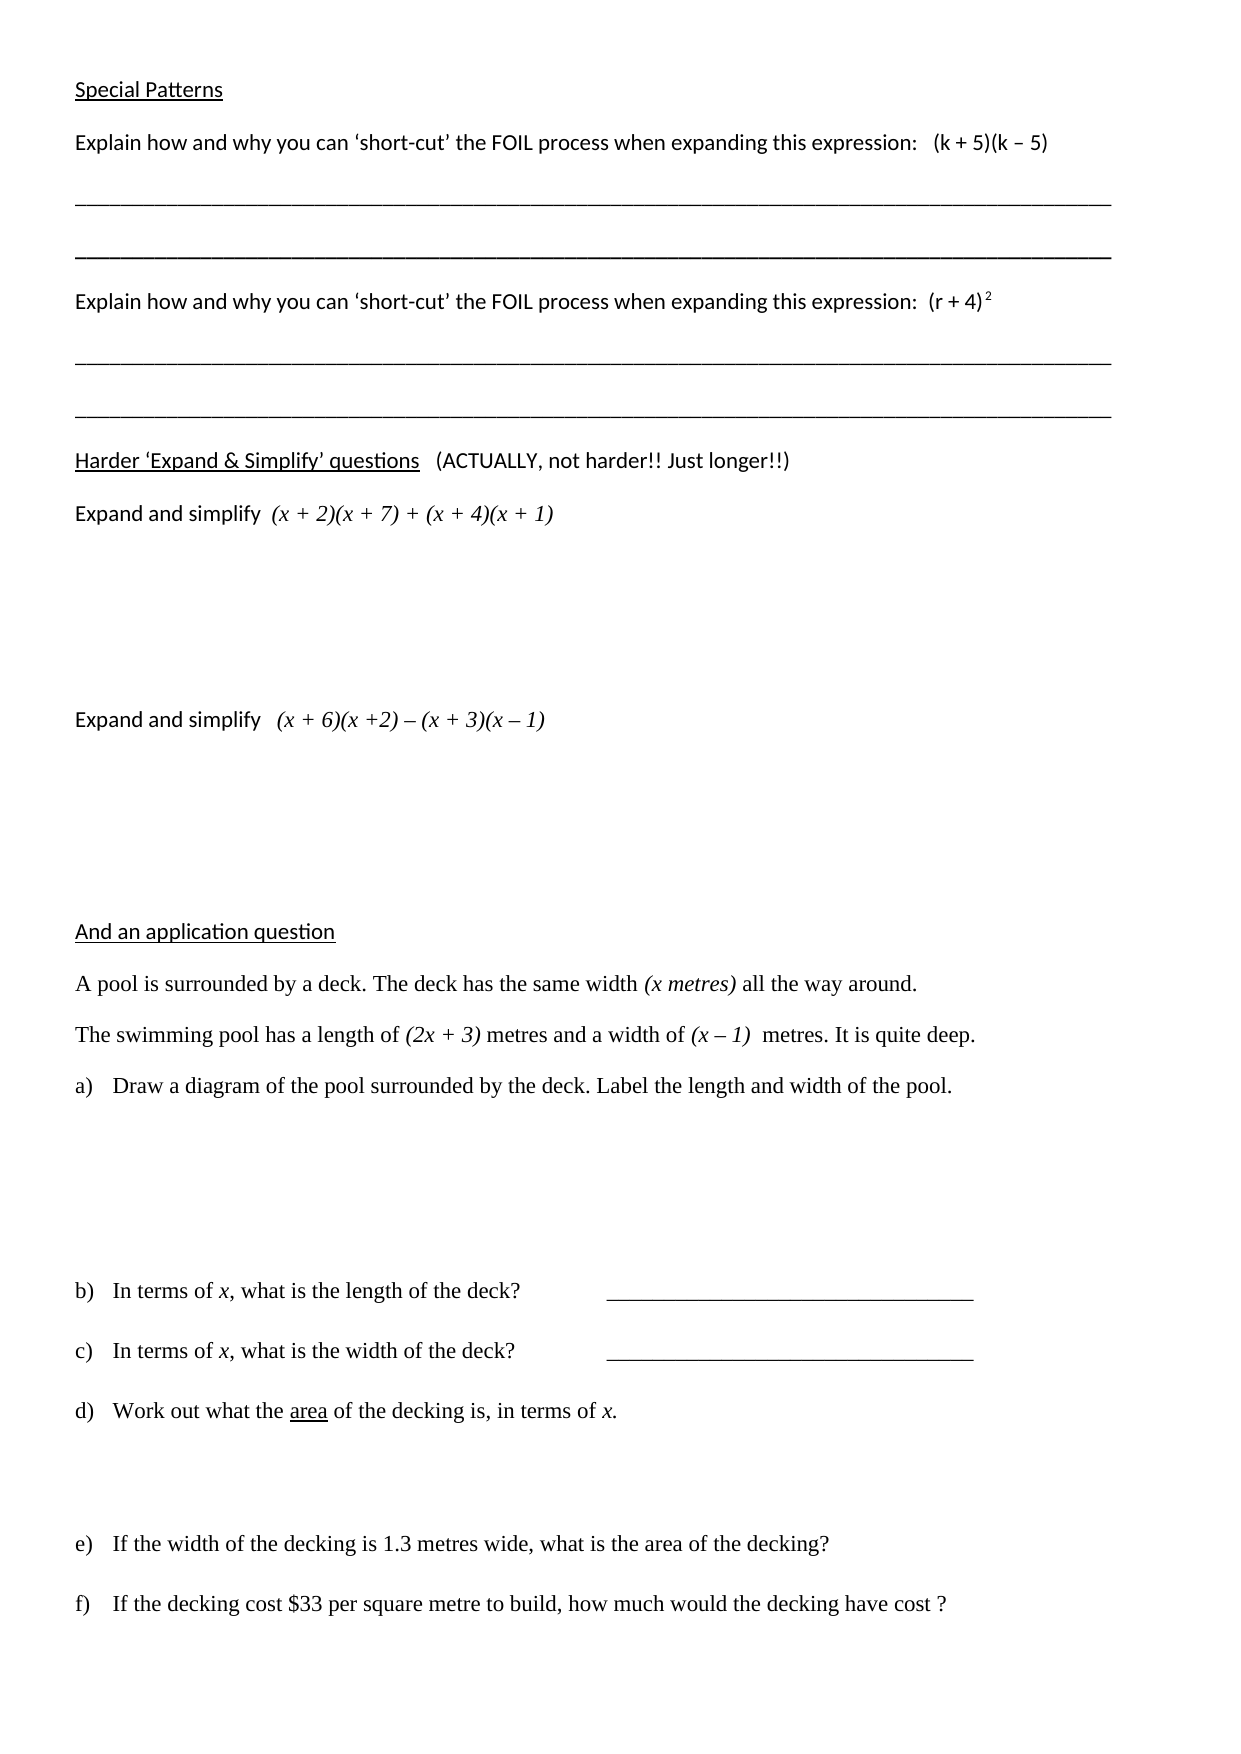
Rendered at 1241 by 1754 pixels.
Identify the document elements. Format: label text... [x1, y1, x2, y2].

text And an application question [75, 917, 1165, 945]
list Draw a diagram of the pool surrounded by the deck. Label the length and width of the pool. [75, 1072, 1165, 1099]
list In terms of x, what is the width of the deck? ________________________________ [75, 1337, 1165, 1363]
text Expand and simplify (x + 2)(x + 7) + (x + 4)(x + 1) [75, 499, 1165, 527]
list If the decking cost $33 per square metre to build, how much would the decking have cost ? [75, 1590, 1165, 1617]
text ___________________________________________________________________________________________ [75, 234, 1165, 262]
text The swimming pool has a length of (2x + 3) metres and a width of (x – 1) metres. It is quite deep. [75, 1021, 1165, 1048]
list Work out what the area of the decking is, in terms of x. [75, 1397, 1165, 1424]
text A pool is surrounded by a deck. The deck has the same width (x metres) all the way around. [75, 970, 1165, 997]
text ___________________________________________________________________________________________ [75, 393, 1165, 421]
text ___________________________________________________________________________________________ [75, 181, 1165, 209]
list In terms of x, what is the length of the deck? ________________________________ [75, 1277, 1165, 1303]
text ___________________________________________________________________________________________ [75, 340, 1165, 368]
text Harder ‘Expand & Simplify’ questions (ACTUALLY, not harder!! Just longer!!) [75, 446, 1165, 474]
text Explain how and why you can ‘short-cut’ the FOIL process when expanding this expression: (r + 4)2 [75, 287, 1165, 315]
text Explain how and why you can ‘short-cut’ the FOIL process when expanding this expression: (k + 5)(k – 5) [75, 128, 1165, 156]
text Special Patterns [75, 75, 1165, 103]
text Expand and simplify (x + 6)(x +2) – (x + 3)(x – 1) [75, 705, 1165, 733]
list If the width of the decking is 1.3 metres wide, what is the area of the decking? [75, 1530, 1165, 1556]
